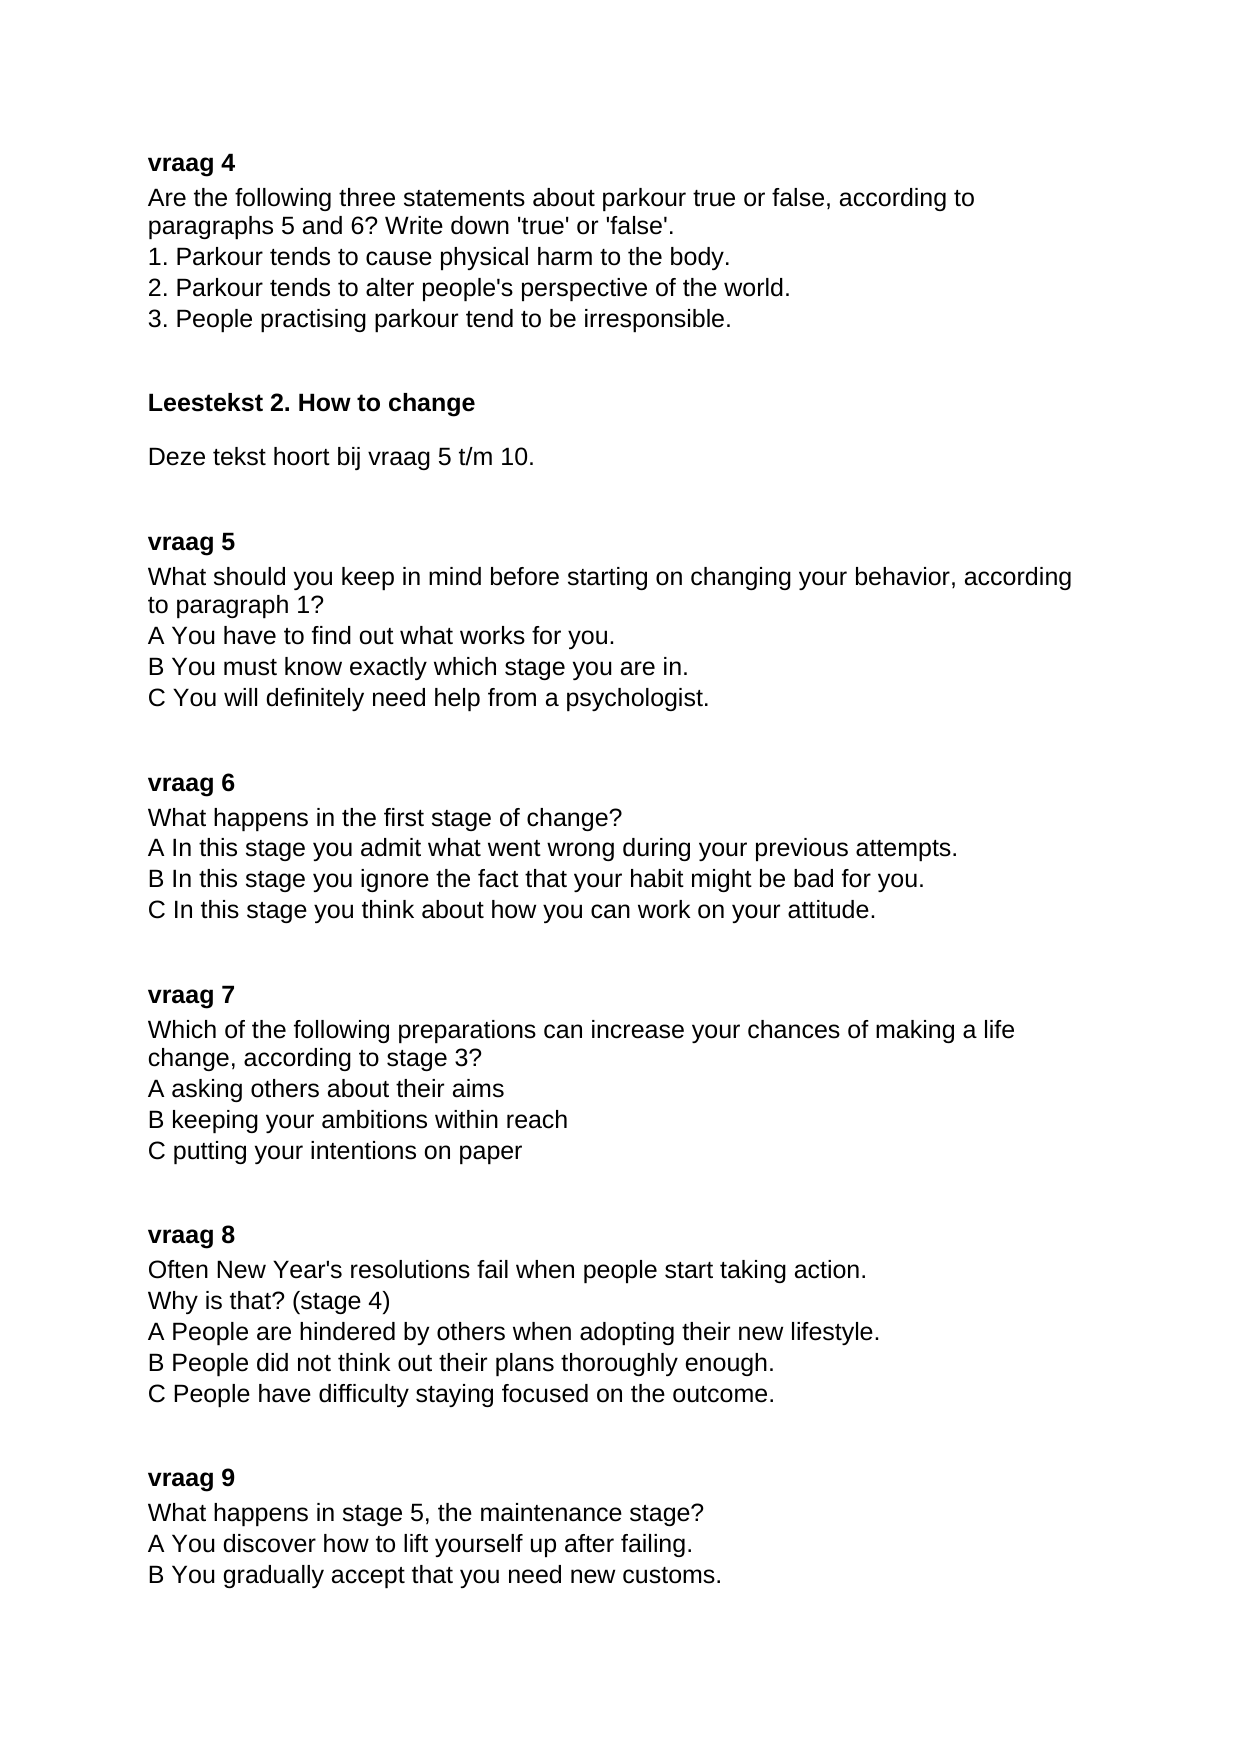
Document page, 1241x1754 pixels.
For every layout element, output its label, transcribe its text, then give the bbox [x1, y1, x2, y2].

text 1. Parkour tends to cause physical harm to the body. [148, 242, 1093, 271]
text C In this stage you think about how you can work on your attitude. [148, 895, 1093, 924]
text A You have to find out what works for you. [148, 621, 1093, 650]
text A In this stage you admit what went wrong during your previous attempts. [148, 833, 1093, 862]
text 2. Parkour tends to alter people's perspective of the world. [148, 273, 1093, 302]
text A asking others about their aims [148, 1074, 1093, 1103]
text Deze tekst hoort bij vraag 5 t/m 10. [148, 442, 1093, 471]
text A People are hindered by others when adopting their new lifestyle. [148, 1317, 1093, 1346]
subtitle vraag 7 [148, 980, 1093, 1008]
text Why is that? (stage 4) [148, 1286, 1093, 1315]
text What happens in stage 5, the maintenance stage? [148, 1498, 1093, 1527]
text What happens in the first stage of change? [148, 803, 1093, 831]
subtitle vraag 4 [148, 148, 1093, 176]
text B keeping your ambitions within reach [148, 1105, 1093, 1134]
text C You will definitely need help from a psychologist. [148, 683, 1093, 712]
text B In this stage you ignore the fact that your habit might be bad for you. [148, 864, 1093, 893]
text 3. People practising parkour tend to be irresponsible. [148, 304, 1093, 333]
subtitle vraag 8 [148, 1221, 1093, 1249]
text Often New Year's resolutions fail when people start taking action. [148, 1256, 1093, 1284]
text A You discover how to lift yourself up after failing. [148, 1529, 1093, 1558]
subtitle vraag 6 [148, 768, 1093, 796]
subtitle Leestekst 2. How to change [148, 388, 1093, 417]
text Which of the following preparations can increase your chances of making a life change, according to stage 3? [148, 1015, 1093, 1072]
subtitle vraag 5 [148, 527, 1093, 556]
text C putting your intentions on paper [148, 1136, 1093, 1165]
text B You gradually accept that you need new customs. [148, 1560, 1093, 1589]
text Are the following three statements about parkour true or false, according to paragraphs 5 and 6? Write down 'true' or 'false'. [148, 183, 1093, 240]
text B People did not think out their plans thoroughly enough. [148, 1348, 1093, 1377]
text What should you keep in mind before starting on changing your behavior, according to paragraph 1? [148, 562, 1093, 619]
text C People have difficulty staying focused on the outcome. [148, 1379, 1093, 1408]
text B You must know exactly which stage you are in. [148, 652, 1093, 681]
subtitle vraag 9 [148, 1463, 1093, 1492]
